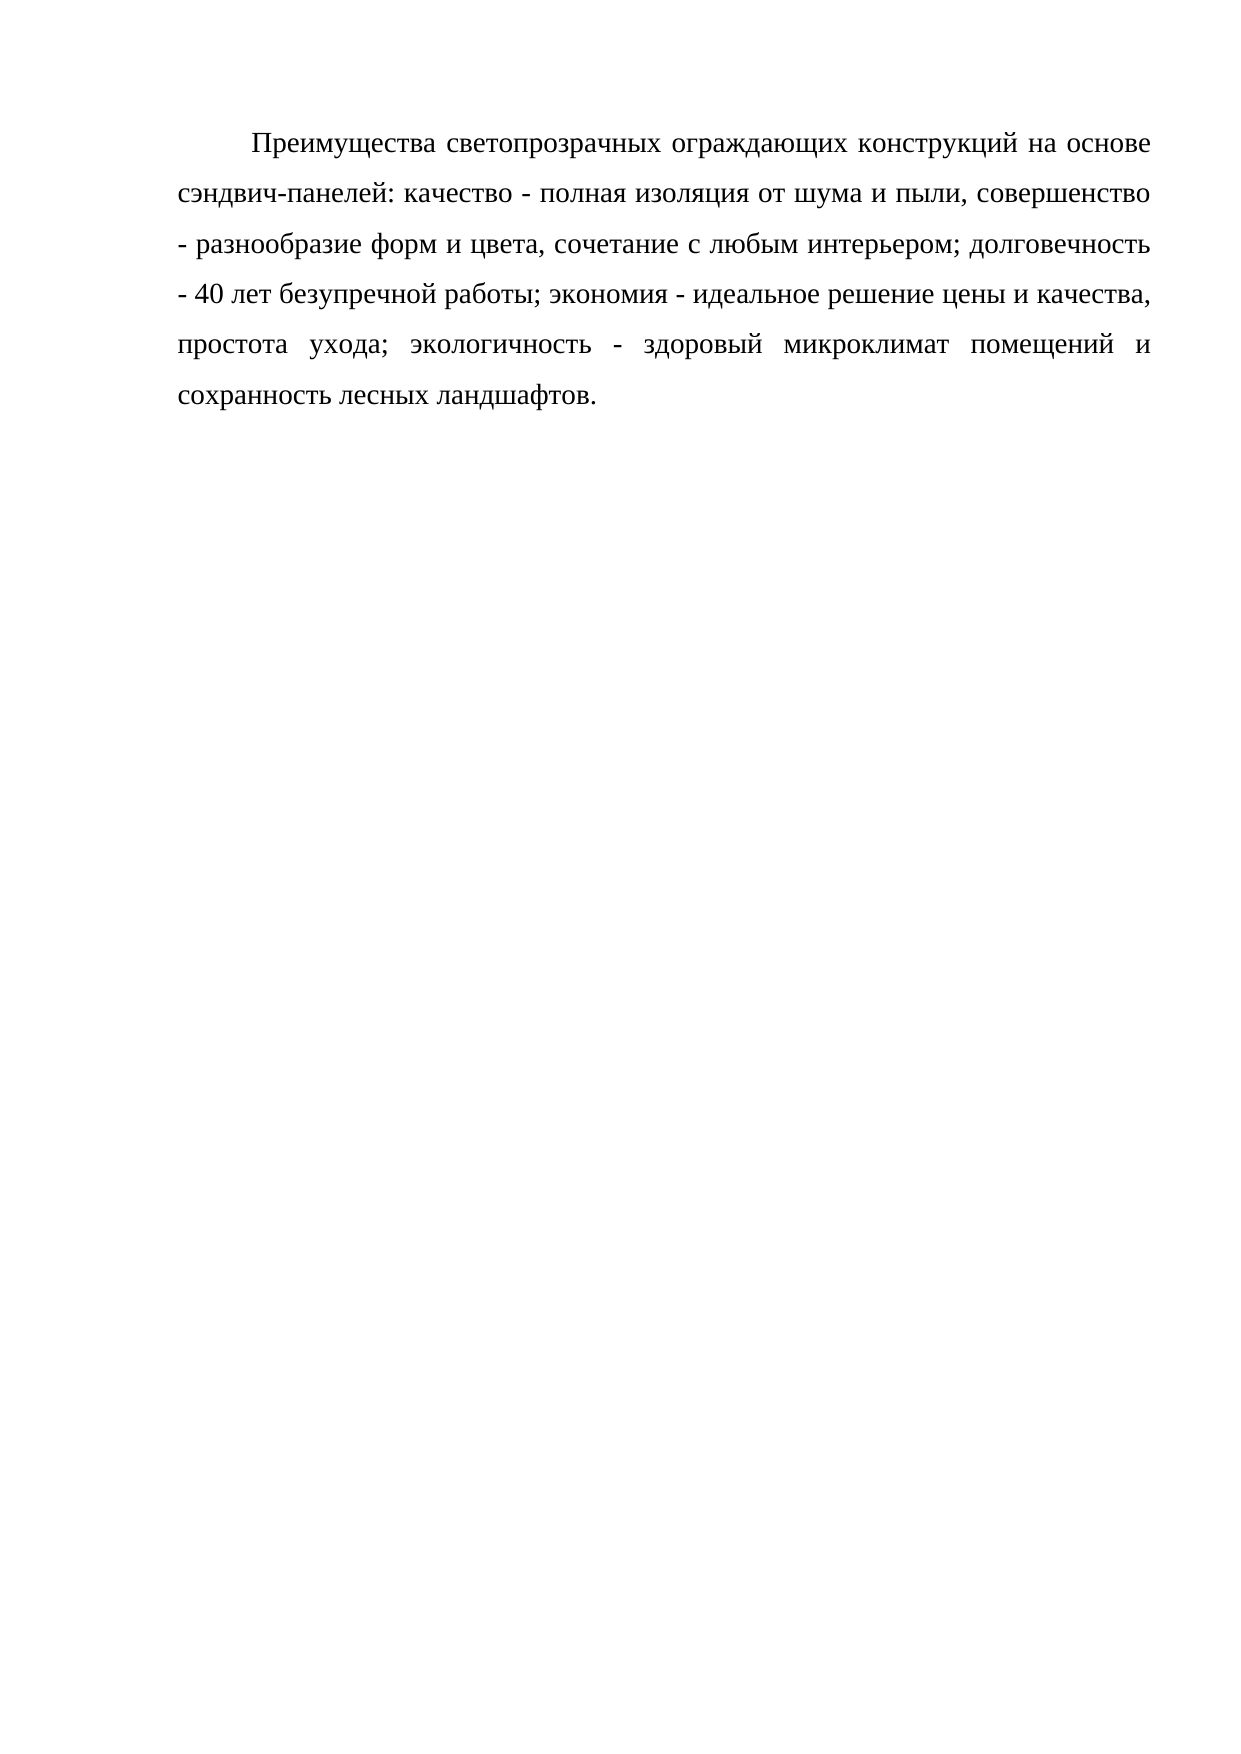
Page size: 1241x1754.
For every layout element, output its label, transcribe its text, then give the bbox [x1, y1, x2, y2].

text Преимущества светопрозрачных ограждающих конструкций на основе сэндвич-панелей: качество - полная изоляция от шума и пыли, совершенство - разнообразие форм и цвета, сочетание с любым интерьером; долговечность - 40 лет безупречной работы; экономия - идеальное решение цены и качества, простота ухода; экологичность - здоровый микроклимат помещений и сохранность лесных ландшафтов. [177, 125, 1152, 410]
